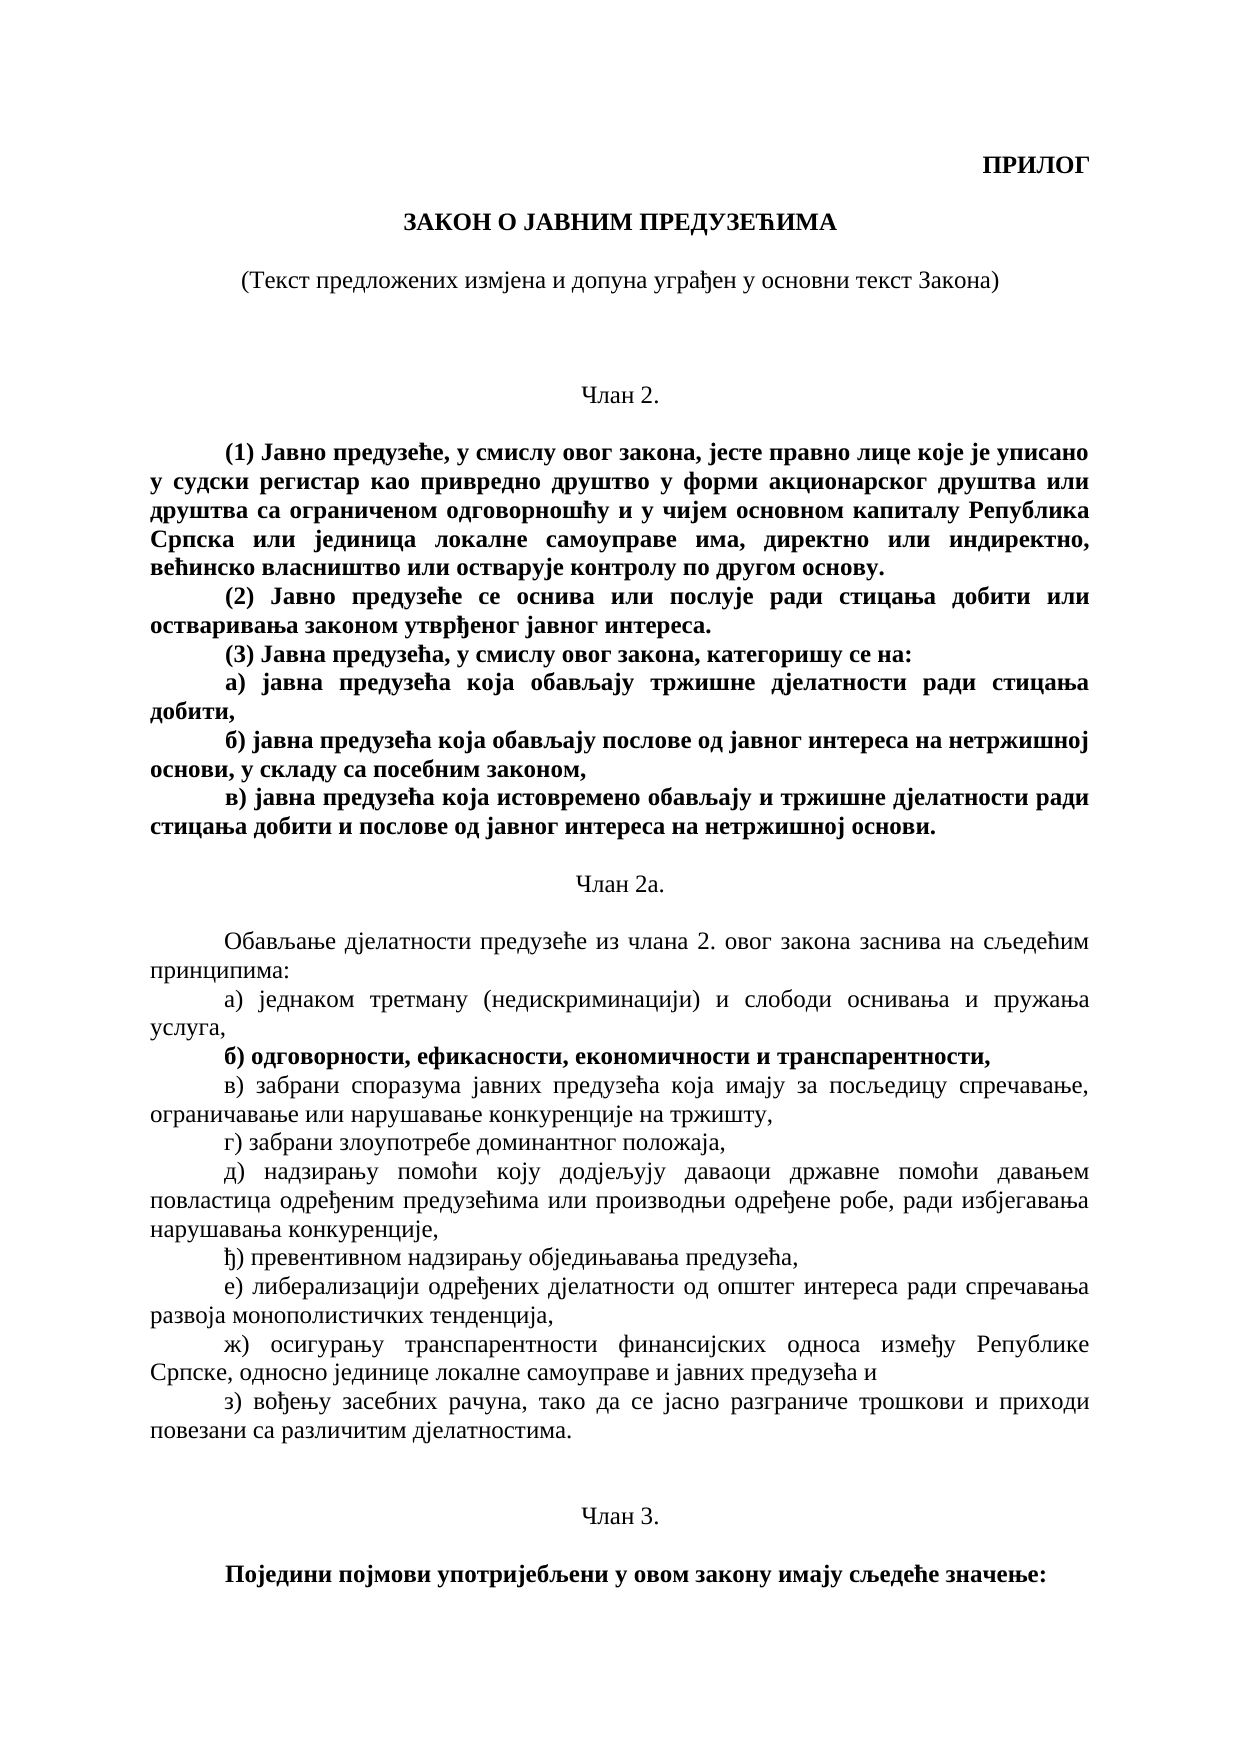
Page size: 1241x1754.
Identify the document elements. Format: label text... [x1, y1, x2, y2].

text (3) Јавна предузећа, у смислу овог закона, категоришу се на: [150, 639, 1090, 667]
text Члан 3. [150, 1501, 1090, 1530]
text ПРИЛОГ [150, 150, 1090, 179]
text а) једнаком третману (недискриминацији) и слободи оснивања и пружања услуга, [150, 984, 1090, 1041]
text д) надзирању помоћи коју додјељују даваоци државне помоћи давањем повластица одређеним предузећима или производњи одређене робе, ради избјегавања нарушавања конкуренције, [150, 1156, 1090, 1242]
text б) одговорности, ефикасности, економичности и транспарентности, [150, 1041, 1090, 1070]
text Члан 2а. [150, 869, 1090, 897]
text ђ) превентивном надзирању обједињавања предузећа, [150, 1242, 1090, 1271]
text в) јавна предузећа која истовремено обављају и тржишне дјелатности ради стицања добити и послове од јавног интереса на нетржишној основи. [150, 782, 1090, 840]
text в) забрани споразума јавних предузећа која имају за посљедицу спречавање, ограничавање или нарушавање конкуренције на тржишту, [150, 1070, 1090, 1127]
text а) јавна предузећа која обављају тржишне дјелатности ради стицања добити, [150, 667, 1090, 725]
text з) вођењу засебних рачуна, тако да се јасно разграниче трошкови и приходи повезани са различитим дјелатностима. [150, 1386, 1090, 1444]
text Поједини појмови употријебљени у овом закону имају сљедеће значење: [150, 1559, 1090, 1587]
text (Текст предложених измјена и допуна уграђен у основни текст Закона) [150, 265, 1090, 294]
text ЗАКОН О ЈАВНИМ ПРЕДУЗЕЋИМА [150, 207, 1090, 236]
text г) забрани злоупотребе доминантног положаја, [150, 1127, 1090, 1156]
text ж) осигурању транспарентности финансијских односа између Републике Српске, односно јединице локалне самоуправе и јавних предузећа и [150, 1329, 1090, 1386]
text б) јавна предузећа која обављају послове од јавног интереса на нетржишној основи, у складу са посебним законом, [150, 725, 1090, 782]
text Обављање дјелатности предузеће из члана 2. овог закона заснива на сљедећим принципима: [150, 926, 1090, 984]
text Члан 2. [150, 380, 1090, 409]
text (2) Јавно предузеће се оснива или послује ради стицања добити или остваривања законом утврђеног јавног интереса. [150, 581, 1090, 639]
text е) либерализацији одређених дјелатности од општег интереса ради спречавања развоја монополистичких тенденција, [150, 1271, 1090, 1329]
text (1) Јавно предузеће, у смислу овог закона, јесте правно лице које је уписано у судски регистар као привредно друштво у форми акционарског друштва или друштва са ограниченом одговорношћу и у чијем основном капиталу Република Српска или јединица локалне самоуправе има, директно или индиректно, већинско власништво или остварује контролу по другом основу. [150, 437, 1090, 581]
